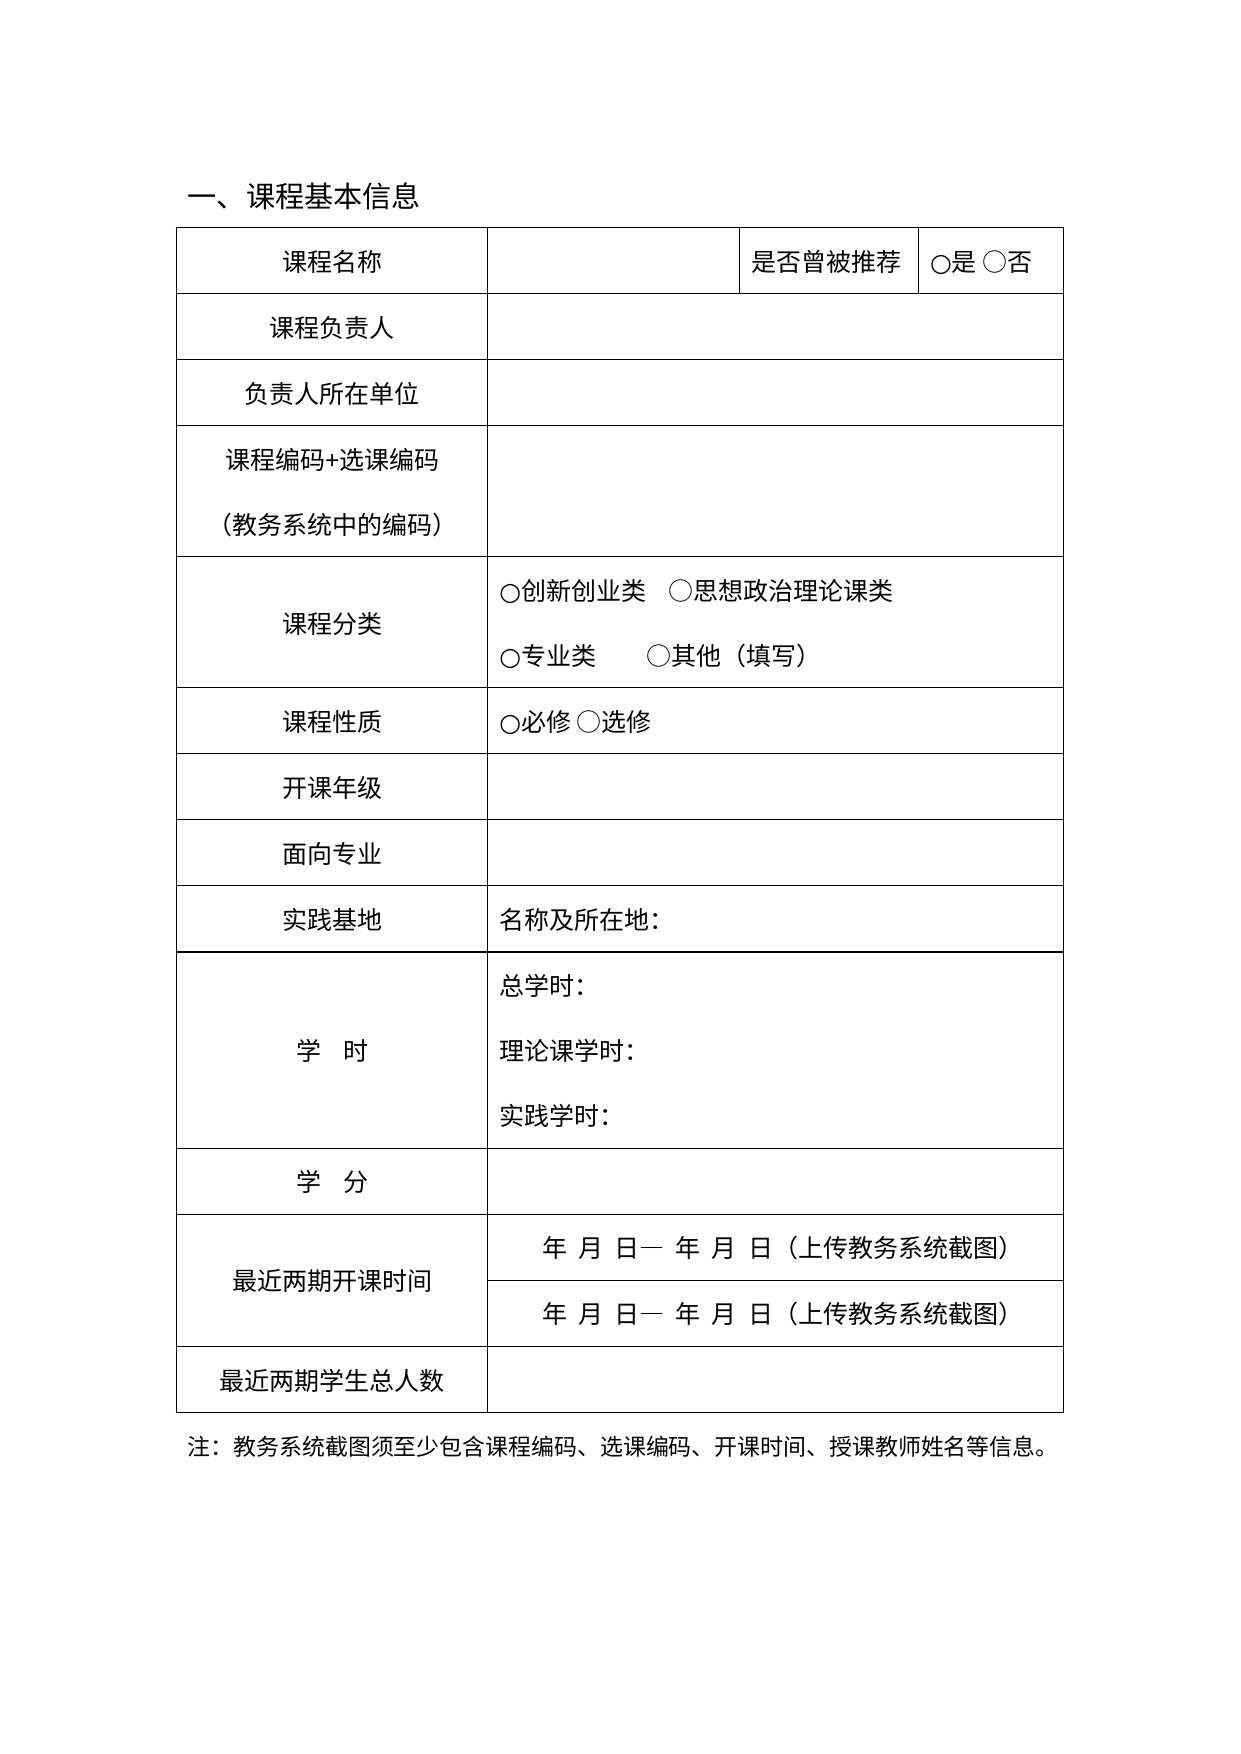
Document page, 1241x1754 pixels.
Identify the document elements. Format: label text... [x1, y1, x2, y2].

table_cell [488, 1149, 1063, 1213]
table_cell 名称及所在地： [488, 886, 1063, 951]
table_cell 最近两期开课时间 [177, 1215, 487, 1346]
table_cell [488, 294, 1063, 359]
table_cell 课程编码+选课编码 （教务系统中的编码） [177, 426, 487, 556]
table_cell ○必修 ○选修 [488, 688, 1063, 753]
table_cell 面向专业 [177, 820, 487, 885]
table_cell 学 时 [177, 953, 487, 1147]
table_cell [488, 426, 1063, 556]
table_header 是否曾被推荐 [740, 228, 918, 293]
table_header ○是 ○否 [919, 228, 1063, 293]
table_cell 负责人所在单位 [177, 360, 487, 425]
table_cell 课程负责人 [177, 294, 487, 359]
table_cell 实践基地 [177, 886, 487, 951]
list 一、课程基本信息 [187, 162, 1053, 227]
table_cell 学 分 [177, 1149, 487, 1213]
table_cell [488, 820, 1063, 885]
table_cell [488, 1347, 1063, 1412]
table_cell ○创新创业类 ○思想政治理论课类 ○专业类 ○其他（填写） [488, 557, 1063, 687]
table_header [488, 228, 739, 293]
table_cell [488, 360, 1063, 425]
table_cell 开课年级 [177, 754, 487, 819]
table_header 课程名称 [177, 228, 487, 293]
table_cell 课程分类 [177, 557, 487, 687]
table_cell 年 月 日— 年 月 日（上传教务系统截图） [488, 1215, 1063, 1279]
table_cell 总学时： 理论课学时： 实践学时： [488, 953, 1063, 1147]
table_cell 课程性质 [177, 688, 487, 753]
table_cell 最近两期学生总人数 [177, 1347, 487, 1412]
table_cell 年 月 日— 年 月 日（上传教务系统截图） [488, 1281, 1063, 1346]
table_cell [488, 754, 1063, 819]
text 注：教务系统截图须至少包含课程编码、选课编码、开课时间、授课教师姓名等信息。 [187, 1413, 1053, 1478]
